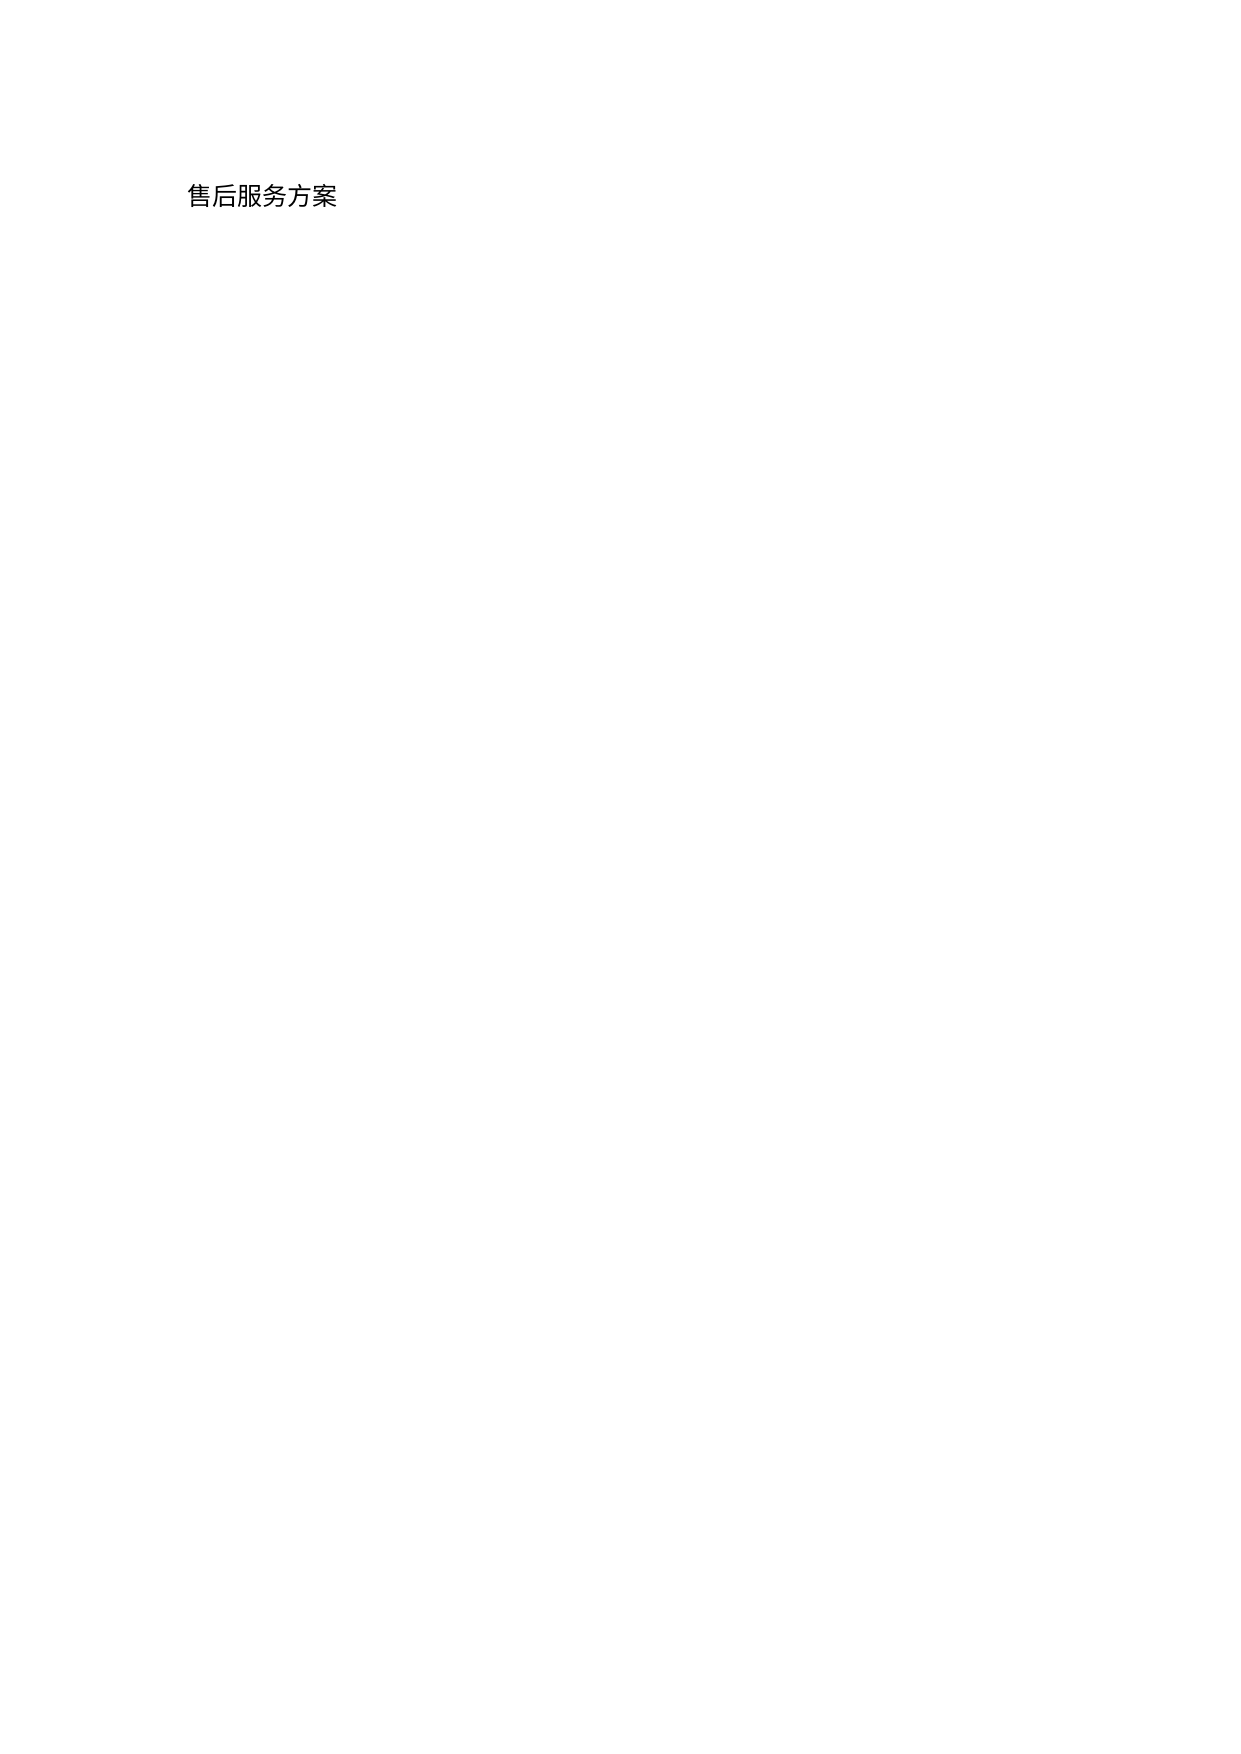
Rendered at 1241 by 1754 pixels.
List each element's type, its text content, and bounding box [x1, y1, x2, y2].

text 售后服务方案 [187, 162, 1053, 227]
